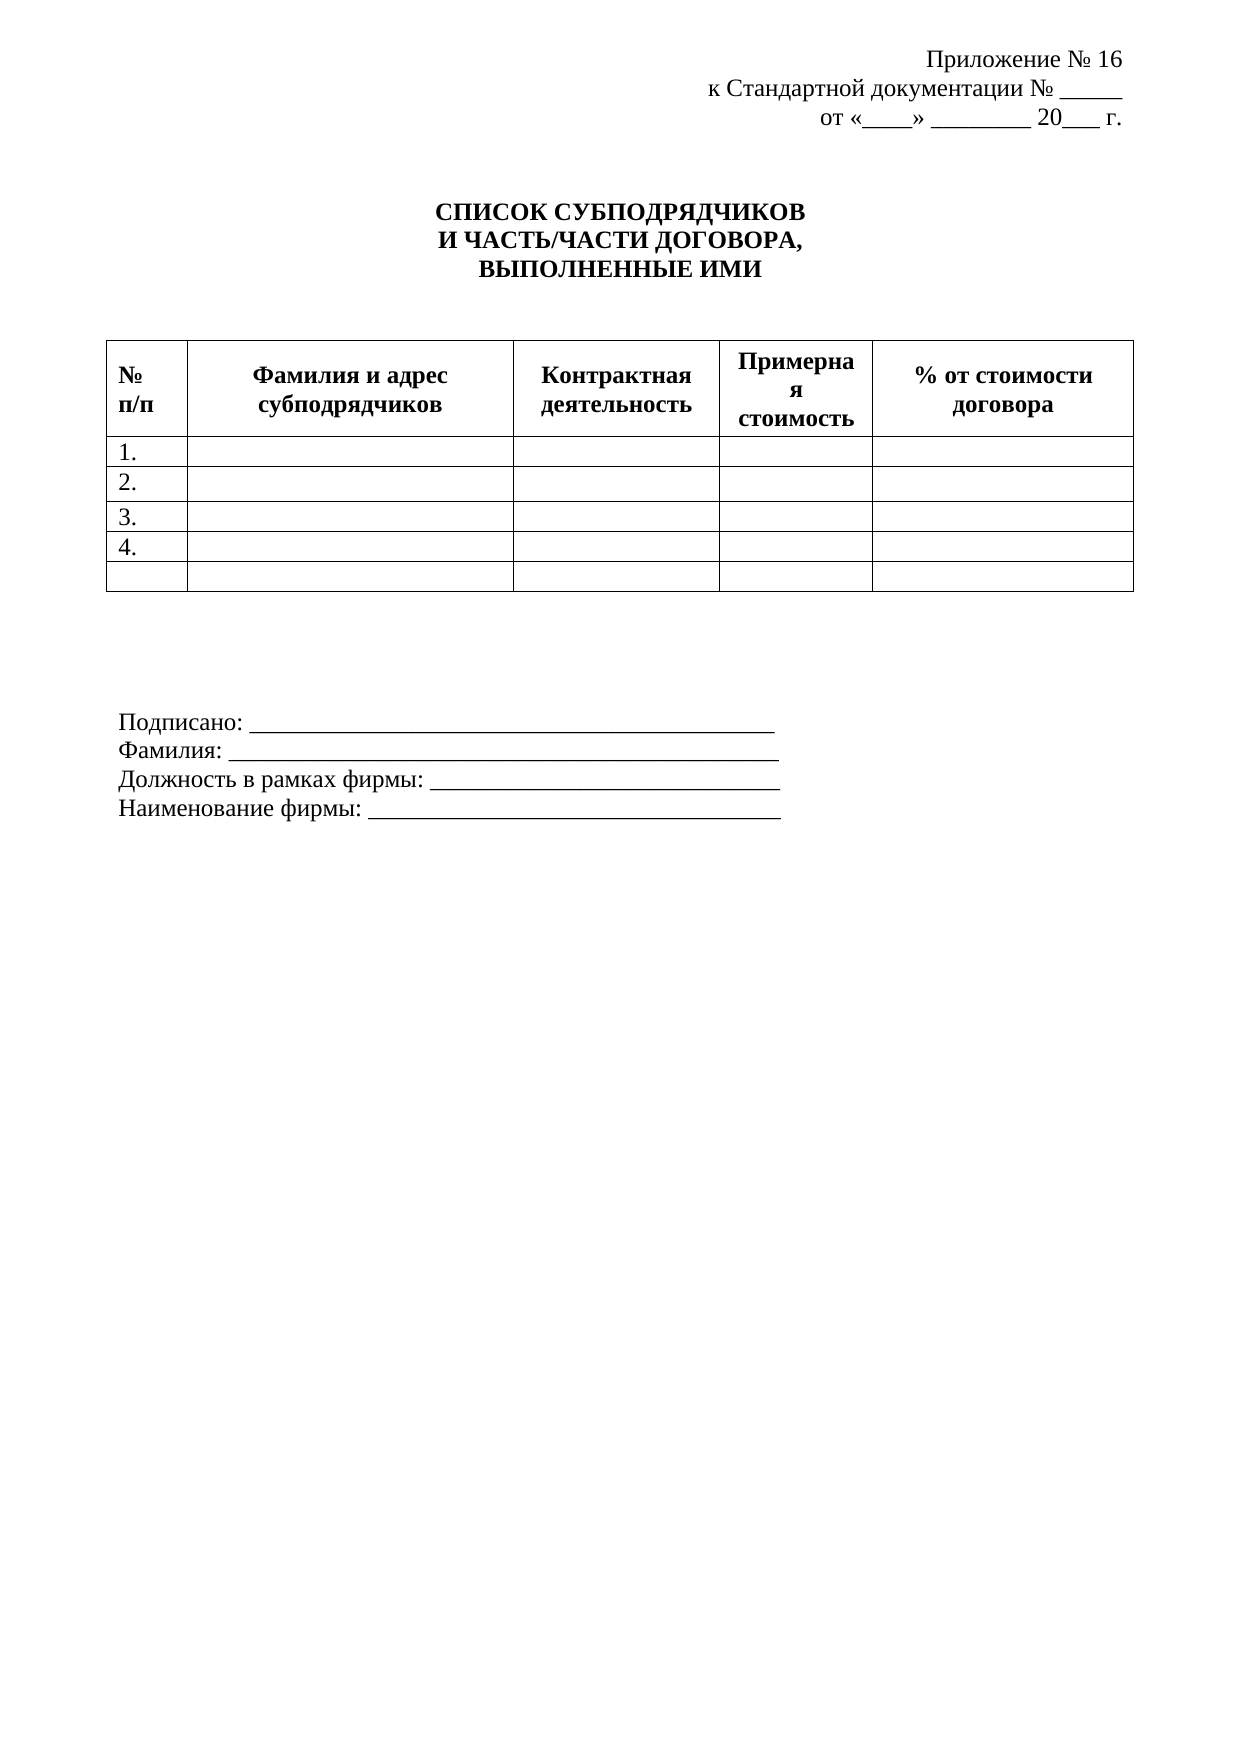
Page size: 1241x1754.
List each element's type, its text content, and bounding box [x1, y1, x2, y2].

table_cell [873, 532, 1133, 561]
text от «____» ________ 20___ г. [118, 102, 1122, 131]
table_cell 3. [107, 502, 187, 531]
table_header Фамилия и адрес субподрядчиков [188, 341, 513, 436]
table_cell 2. [107, 467, 187, 501]
table_cell 1. [107, 437, 187, 466]
text Должность в рамках фирмы: ____________________________ [118, 764, 1122, 793]
table_cell [188, 437, 513, 466]
table_cell [720, 502, 872, 531]
table_cell [720, 562, 872, 591]
table_cell [107, 562, 187, 591]
table_cell [514, 437, 719, 466]
text к Стандартной документации № _____ [118, 73, 1122, 102]
table_cell [188, 532, 513, 561]
table_cell [188, 467, 513, 501]
table_cell [873, 467, 1133, 501]
table_cell [873, 502, 1133, 531]
text И ЧАСТЬ/ЧАСТИ ДОГОВОРА, [118, 225, 1122, 254]
table_cell [720, 467, 872, 501]
text Приложение № 16 [118, 44, 1122, 73]
table_cell [514, 562, 719, 591]
table_cell [188, 562, 513, 591]
table_cell [514, 502, 719, 531]
table_cell [873, 562, 1133, 591]
text Фамилия: ____________________________________________ [118, 735, 1122, 764]
table_header № п/п [107, 341, 187, 436]
table_cell [720, 532, 872, 561]
table_header Примерная стоимость [720, 341, 872, 436]
table_cell [514, 532, 719, 561]
text Наименование фирмы: _________________________________ [118, 793, 1122, 822]
table_cell [873, 437, 1133, 466]
table_cell [514, 467, 719, 501]
text ВЫПОЛНЕННЫЕ ИМИ [118, 254, 1122, 283]
table_cell [720, 437, 872, 466]
text Подписано: __________________________________________ [118, 707, 1122, 735]
table_header % от стоимости договора [873, 341, 1133, 436]
table_cell [188, 502, 513, 531]
text СПИСОК СУБПОДРЯДЧИКОВ [118, 197, 1122, 225]
table_cell 4. [107, 532, 187, 561]
table_header Контрактная деятельность [514, 341, 719, 436]
